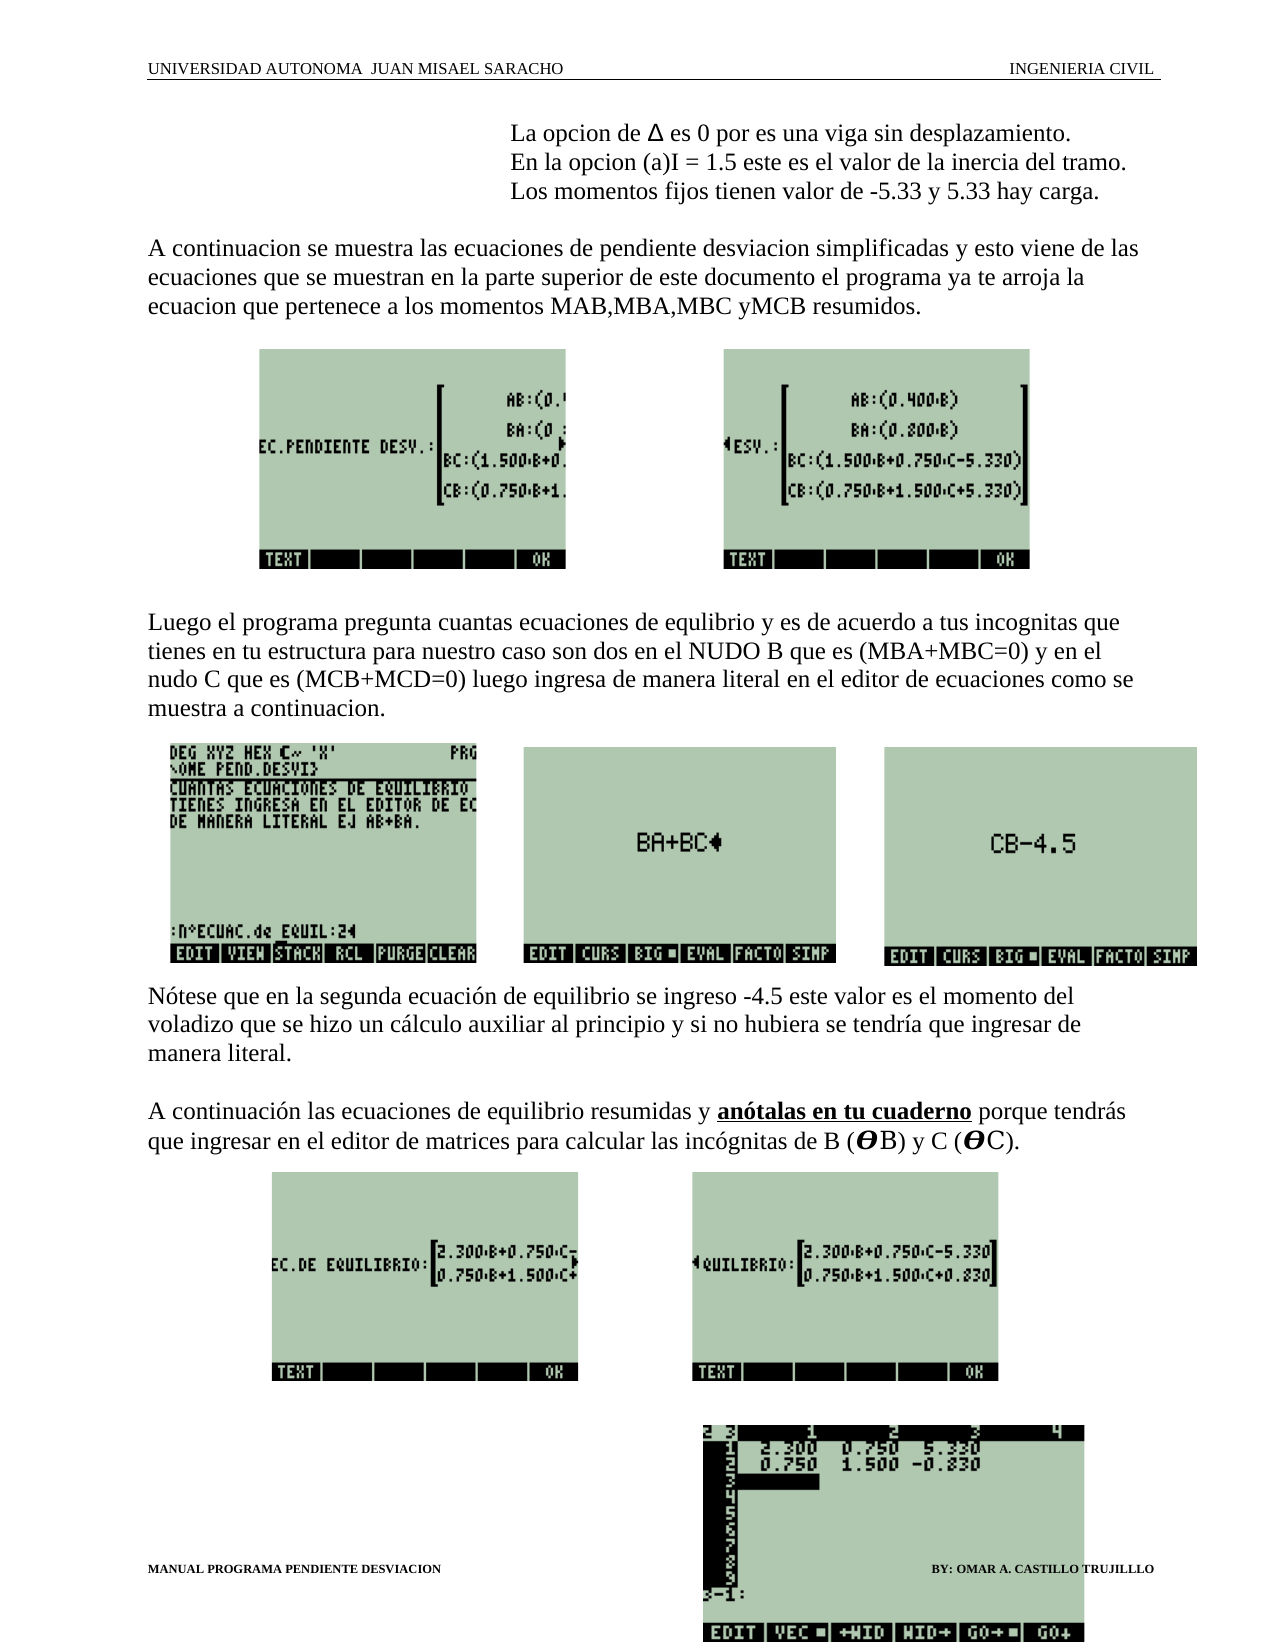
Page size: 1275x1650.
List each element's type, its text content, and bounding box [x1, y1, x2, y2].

text Luego el programa pregunta cuantas ecuaciones de equlibrio y es de acuerdo a tus incognitas que tienes en tu estructura para nuestro caso son dos en el NUDO B que es (MBA+MBC=0) y en el nudo C que es (MCB+MCD=0) luego ingresa de manera literal en el editor de ecuaciones como se muestra a continuacion. [148, 607, 1157, 722]
picture [523, 747, 836, 963]
picture [723, 349, 1030, 569]
text Nótese que en la segunda ecuación de equilibrio se ingreso -4.5 este valor es el momento del voladizo que se hizo un cálculo auxiliar al principio y si no hubiera se tendría que ingresar de manera literal. [148, 981, 1157, 1067]
text La opcion de Δ es 0 por es una viga sin desplazamiento. [148, 118, 1157, 147]
picture [884, 747, 1197, 966]
picture [692, 1172, 999, 1381]
text En la opcion (a)I = 1.5 este es el valor de la inercia del tramo. [148, 147, 1157, 176]
picture [703, 1425, 1085, 1642]
picture [271, 1172, 579, 1381]
text A continuación las ecuaciones de equilibrio resumidas y anótalas en tu cuaderno porque tendrás que ingresar en el editor de matrices para calcular las incógnitas de B (𝜭B) y C (𝜭C). [148, 1096, 1157, 1155]
picture [170, 743, 477, 963]
picture [259, 349, 566, 569]
text Los momentos fijos tienen valor de -5.33 y 5.33 hay carga. [148, 176, 1157, 204]
text A continuacion se muestra las ecuaciones de pendiente desviacion simplificadas y esto viene de las ecuaciones que se muestran en la parte superior de este documento el programa ya te arroja la ecuacion que pertenece a los momentos MAB,MBA,MBC yMCB resumidos. [148, 233, 1157, 319]
